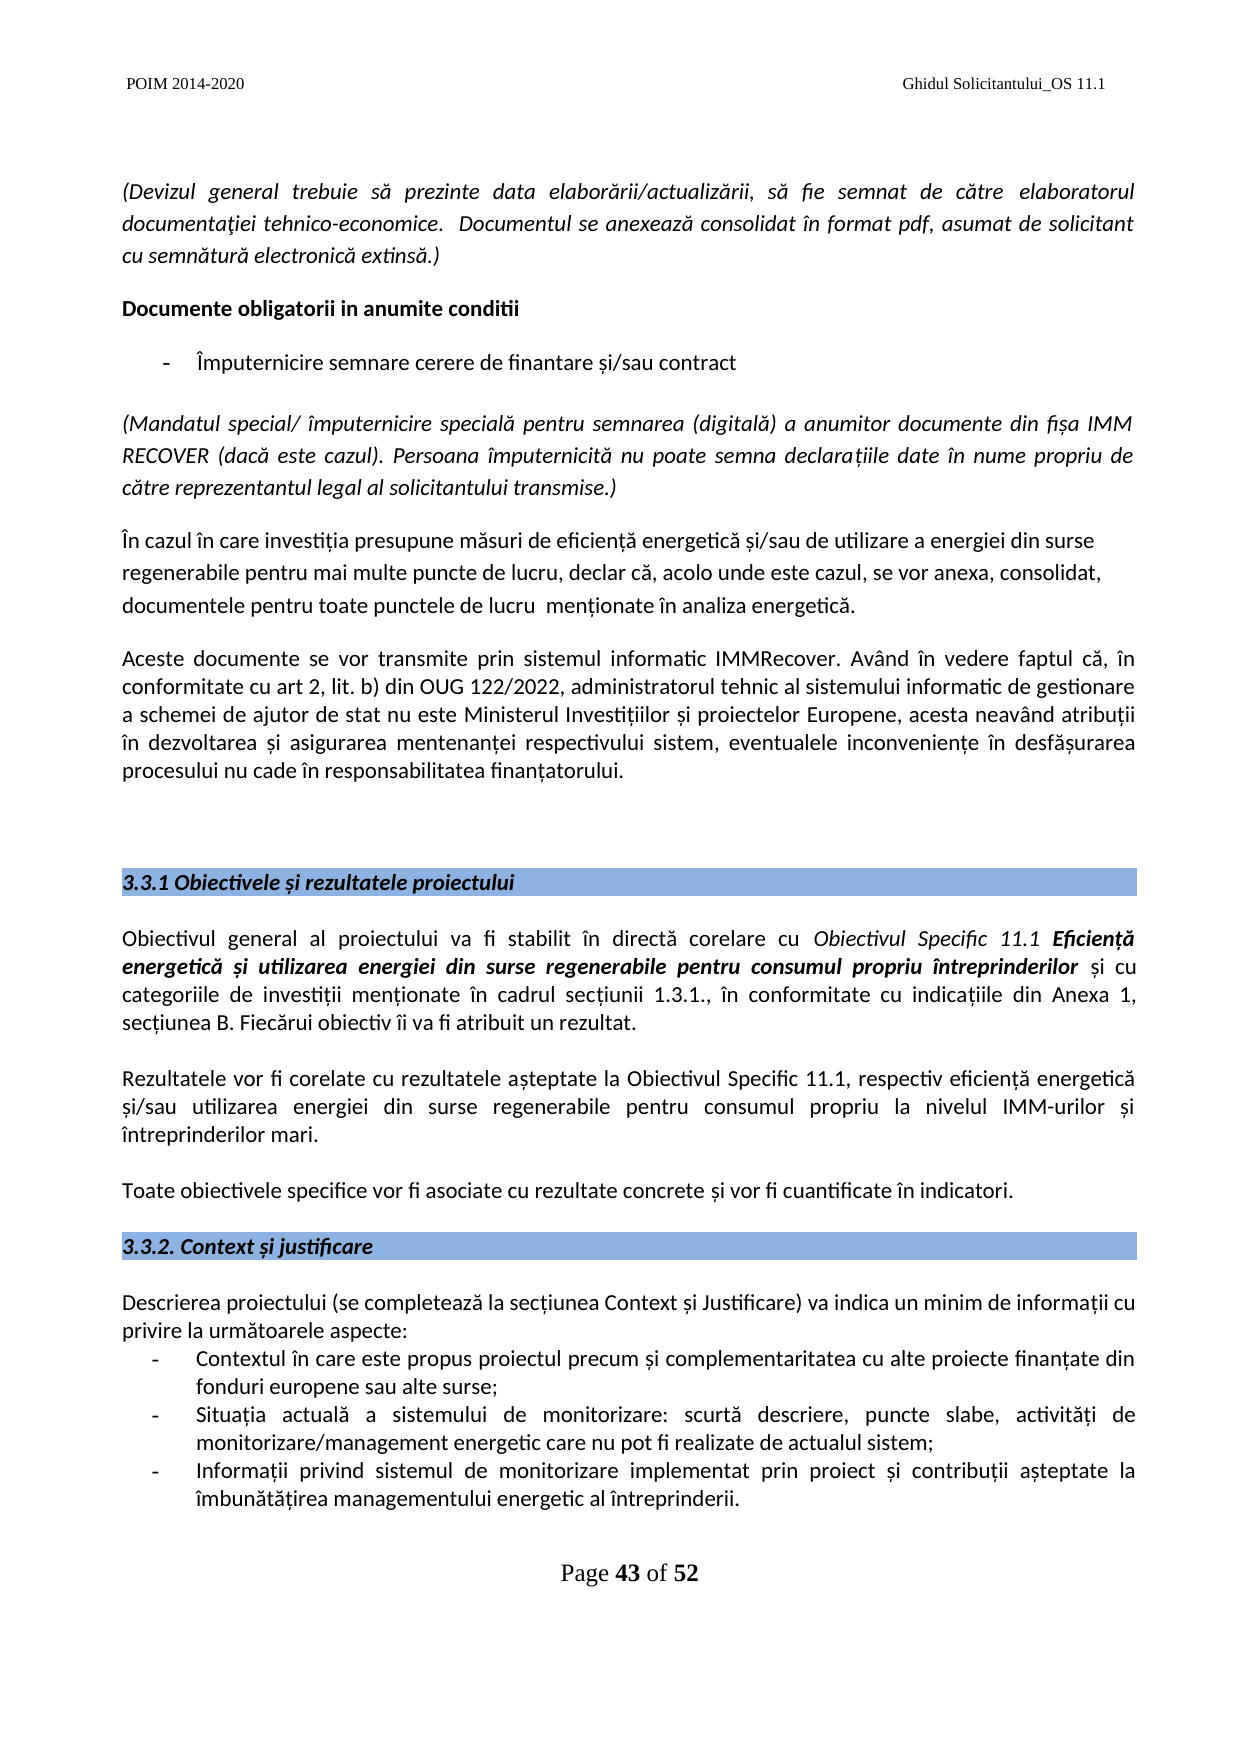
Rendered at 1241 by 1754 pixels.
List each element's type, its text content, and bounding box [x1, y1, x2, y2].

subtitle 3.3.2. Context şi justificare [122, 1232, 1137, 1260]
list Informaţii privind sistemul de monitorizare implementat prin proiect și contribuții așteptate la îmbunătățirea managementului energetic al întreprinderii. [151, 1456, 1137, 1512]
text Aceste documente se vor transmite prin sistemul informatic IMMRecover. Având în vedere faptul că, în conformitate cu art 2, lit. b) din OUG 122/2022, administratorul tehnic al sistemului informatic de gestionare a schemei de ajutor de stat nu este Ministerul Investițiilor și proiectelor Europene, acesta neavând atribuții în dezvoltarea și asigurarea mentenanței respectivului sistem, eventualele inconveniențe în desfășurarea procesului nu cade în responsabilitatea finanțatorului. [122, 644, 1137, 784]
list Împuternicire semnare cerere de finantare și/sau contract [159, 348, 1137, 377]
text În cazul în care investiția presupune măsuri de eficiență energetică și/sau de utilizare a energiei din surse regenerabile pentru mai multe puncte de lucru, declar că, acolo unde este cazul, se vor anexa, consolidat, documentele pentru toate punctele de lucru menționate în analiza energetică. [122, 526, 1137, 619]
list Situația actuală a sistemului de monitorizare: scurtă descriere, puncte slabe, activități de monitorizare/management energetic care nu pot fi realizate de actualul sistem; [151, 1400, 1137, 1456]
text Documente obligatorii in anumite conditii [122, 294, 1137, 323]
text Obiectivul general al proiectului va fi stabilit în directă corelare cu Obiectivul Specific 11.1 Eficiență energetică și utilizarea energiei din surse regenerabile pentru consumul propriu întreprinderilor şi cu categoriile de investiții menționate în cadrul secţiunii 1.3.1., în conformitate cu indicaţiile din Anexa 1, secțiunea B. Fiecărui obiectiv îi va fi atribuit un rezultat. [122, 924, 1137, 1036]
text Descrierea proiectului (se completează la secţiunea Context şi Justificare) va indica un minim de informaţii cu privire la următoarele aspecte: [122, 1288, 1137, 1344]
subtitle 3.3.1 Obiectivele şi rezultatele proiectului [122, 868, 1137, 896]
list Contextul în care este propus proiectul precum și complementaritatea cu alte proiecte finanțate din fonduri europene sau alte surse; [151, 1344, 1137, 1400]
text (Devizul general trebuie să prezinte data elaborării/actualizării, să fie semnat de către elaboratorul documentaţiei tehnico-economice. Documentul se anexează consolidat în format pdf, asumat de solicitant cu semnătură electronică extinsă.) [122, 177, 1137, 269]
text Rezultatele vor fi corelate cu rezultatele aşteptate la Obiectivul Specific 11.1, respectiv eficiență energetică și/sau utilizarea energiei din surse regenerabile pentru consumul propriu la nivelul IMM-urilor și întreprinderilor mari. [122, 1064, 1137, 1148]
text (Mandatul special/ împuternicire specială pentru semnarea (digitală) a anumitor documente din fișa IMM RECOVER (dacă este cazul). Persoana împuternicită nu poate semna declarațiile date în nume propriu de către reprezentantul legal al solicitantului transmise.) [122, 409, 1137, 501]
text Toate obiectivele specifice vor fi asociate cu rezultate concrete şi vor fi cuantificate în indicatori. [122, 1176, 1137, 1204]
